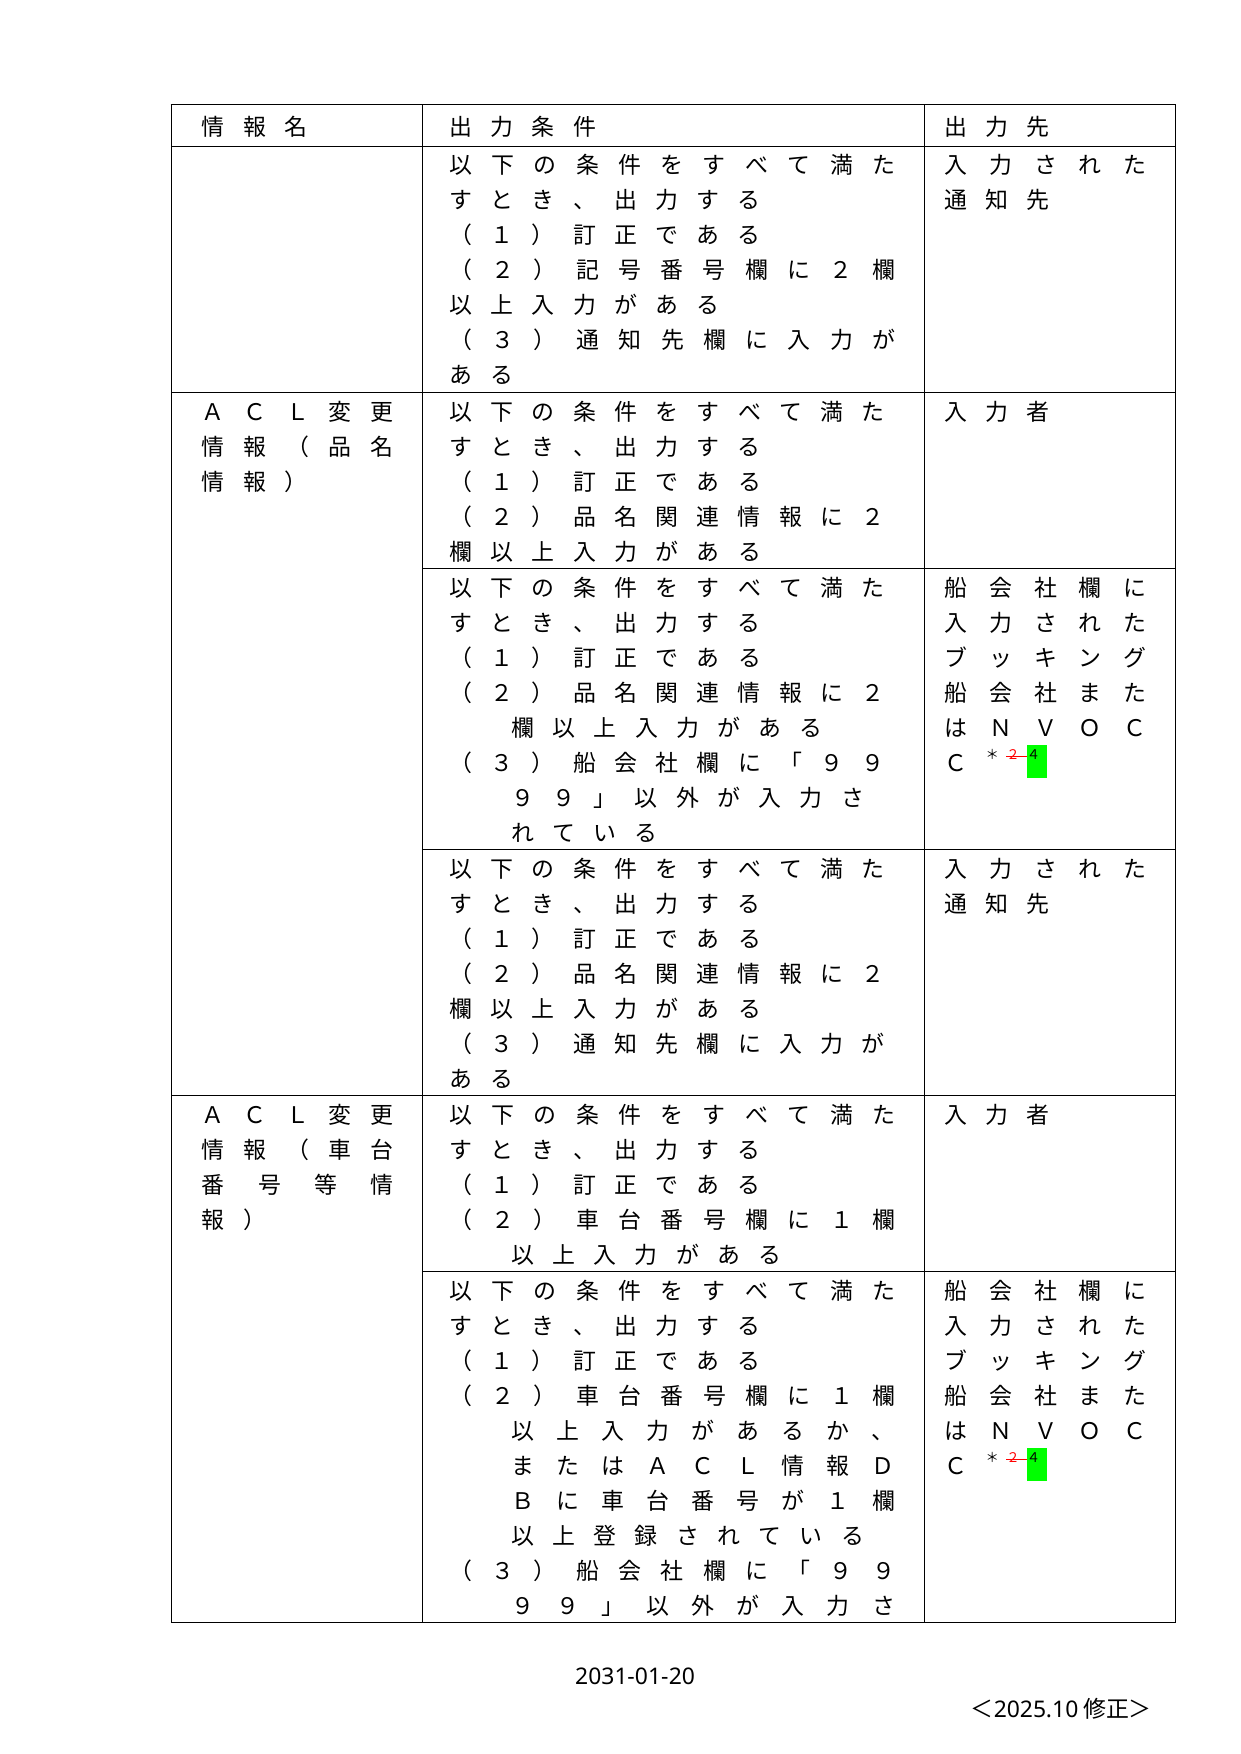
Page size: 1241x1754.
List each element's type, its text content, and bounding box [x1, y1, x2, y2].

table_cell 以下の条件をすべて満たすとき、出力する （１）訂正である （２）記号番号欄に２欄以上入力がある （３）通知先欄に入力がある [423, 147, 924, 392]
table_cell 入力された通知先 [925, 850, 1175, 1095]
table_cell 以下の条件をすべて満たすとき、出力する （１）訂正である （２）車台番号欄に１欄以上入力がある [423, 1096, 924, 1271]
table_cell 入力された通知先 [925, 147, 1175, 392]
table_cell ＡＣＬ変更情報（品名情報） [172, 393, 422, 1095]
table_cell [423, 1272, 924, 1622]
table_cell 入力者 [925, 393, 1175, 568]
table_cell 以下の条件をすべて満たすとき、出力する （１）訂正である （２）品名関連情報に２欄以上入力がある [423, 393, 924, 568]
table_header 出力先 [925, 105, 1175, 146]
table_cell ＡＣＬ変更情報（車台番号等情報） [172, 1096, 422, 1622]
table_header 情報名 [172, 105, 422, 146]
table_cell 以下の条件をすべて満たすとき、出力する （１）訂正である （２）品名関連情報に２欄以上入力がある （３）船会社欄に「９９９９」以外が入力されている [423, 569, 924, 849]
table_cell 船会社欄に入力されたブッキング船会社またはＮＶＯＣＣ＊２４ [925, 569, 1175, 849]
table_cell 船会社欄に入力されたブッキング船会社またはＮＶＯＣＣ＊２４ [925, 1272, 1175, 1622]
table_cell 入力者 [925, 1096, 1175, 1271]
table_header 出力条件 [423, 105, 924, 146]
table_cell 以下の条件をすべて満たすとき、出力する （１）訂正である （２）品名関連情報に２欄以上入力がある （３）通知先欄に入力がある [423, 850, 924, 1095]
